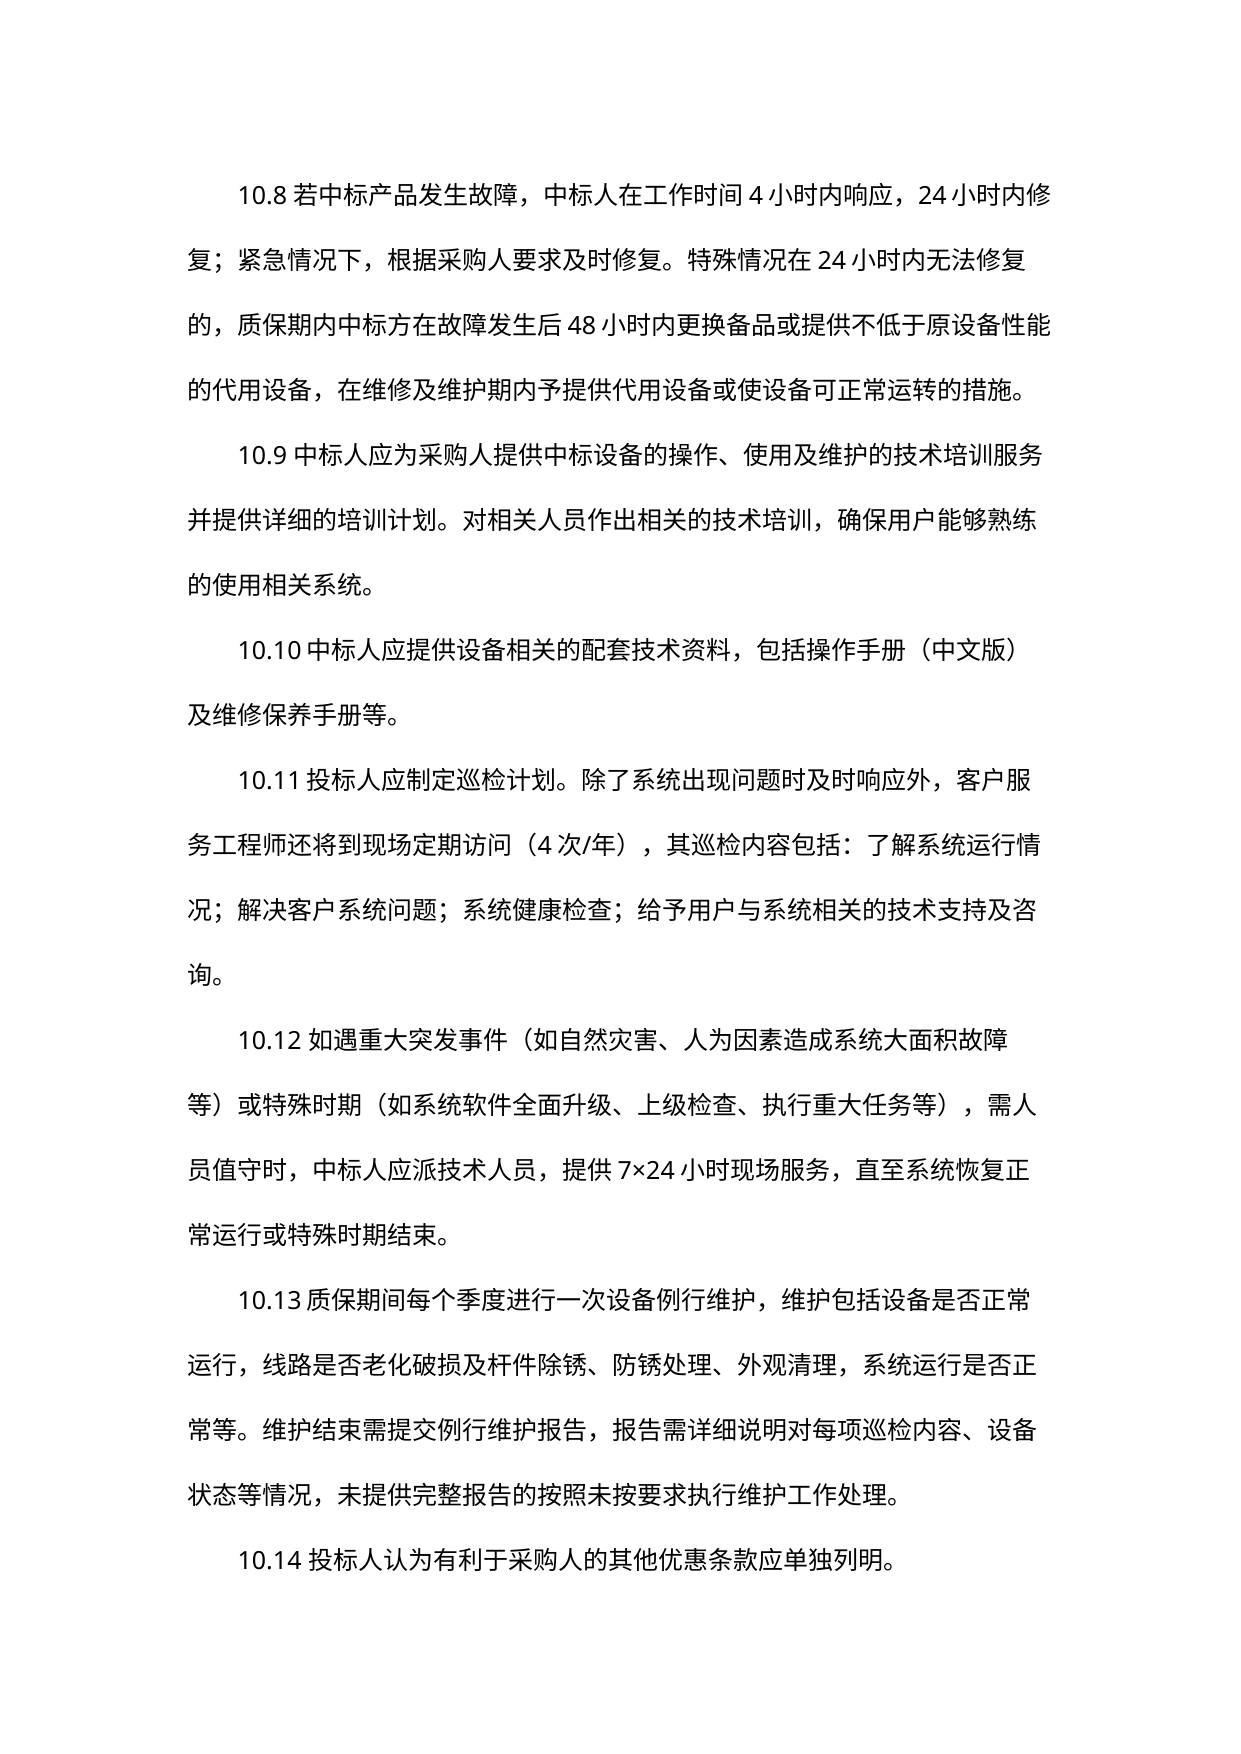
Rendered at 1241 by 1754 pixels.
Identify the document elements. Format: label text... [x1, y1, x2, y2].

text 10.14 投标人认为有利于采购人的其他优惠条款应单独列明。 [187, 1527, 1053, 1592]
text 10.8 若中标产品发生故障，中标人在工作时间4小时内响应，24小时内修复；紧急情况下，根据采购人要求及时修复。特殊情况在24小时内无法修复的，质保期内中标方在故障发生后48小时内更换备品或提供不低于原设备性能的代用设备，在维修及维护期内予提供代用设备或使设备可正常运转的措施。 [187, 162, 1053, 422]
text 10.12 如遇重大突发事件（如自然灾害、人为因素造成系统大面积故障等）或特殊时期（如系统软件全面升级、上级检查、执行重大任务等），需人员值守时，中标人应派技术人员，提供7×24小时现场服务，直至系统恢复正常运行或特殊时期结束。 [187, 1007, 1053, 1267]
text 10.10中标人应提供设备相关的配套技术资料，包括操作手册（中文版）及维修保养手册等。 [187, 617, 1053, 747]
text 10.9 中标人应为采购人提供中标设备的操作、使用及维护的技术培训服务并提供详细的培训计划。对相关人员作出相关的技术培训，确保用户能够熟练的使用相关系统。 [187, 422, 1053, 617]
text 10.11投标人应制定巡检计划。除了系统出现问题时及时响应外，客户服务工程师还将到现场定期访问（4次/年），其巡检内容包括：了解系统运行情况；解决客户系统问题；系统健康检查；给予用户与系统相关的技术支持及咨询。 [187, 747, 1053, 1007]
text 10.13质保期间每个季度进行一次设备例行维护，维护包括设备是否正常运行，线路是否老化破损及杆件除锈、防锈处理、外观清理，系统运行是否正常等。维护结束需提交例行维护报告，报告需详细说明对每项巡检内容、设备状态等情况，未提供完整报告的按照未按要求执行维护工作处理。 [187, 1267, 1053, 1527]
